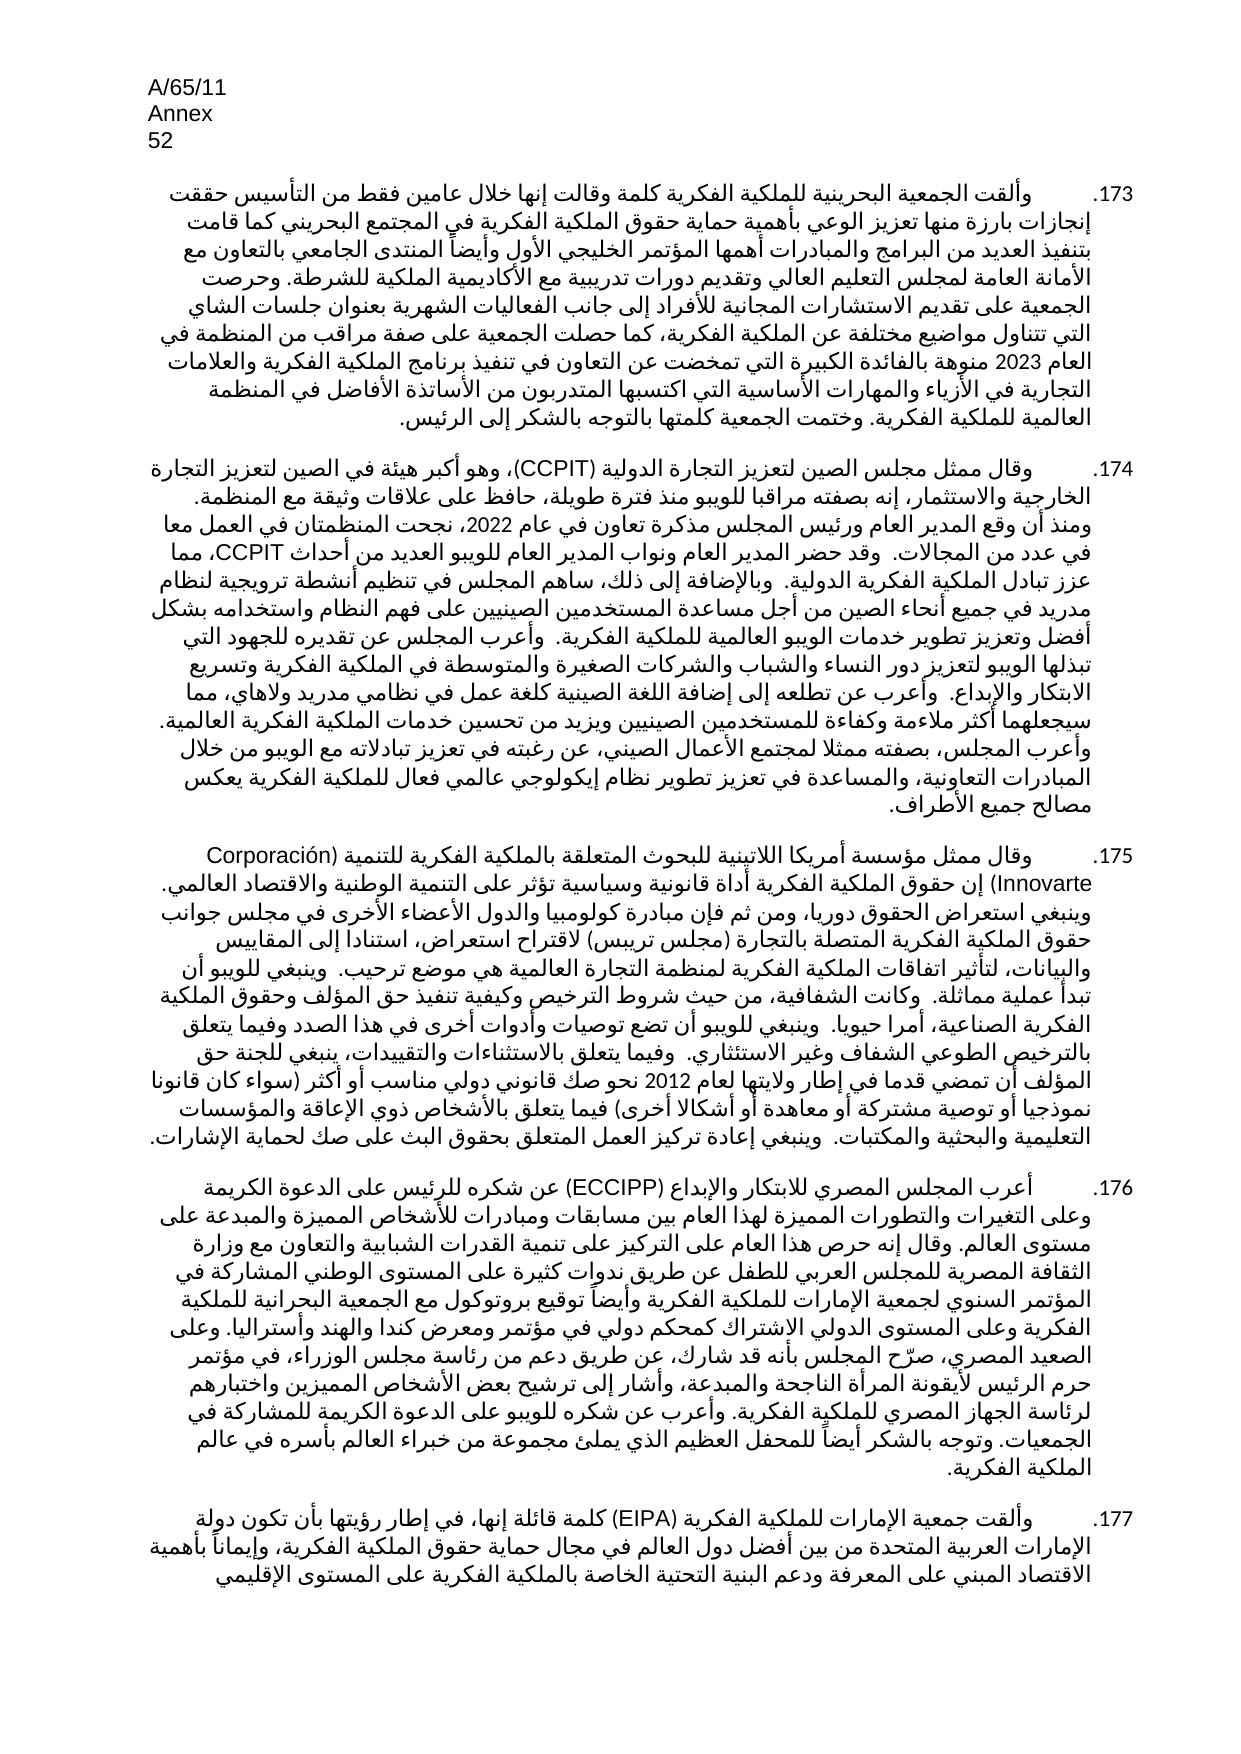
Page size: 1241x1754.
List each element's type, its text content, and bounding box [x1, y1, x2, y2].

text أعرب المجلس المصري للابتكار والإبداع (ECCIPP) عن شكره للرئيس على الدعوة الكريمة وعلى التغيرات والتطورات المميزة لهذا العام بين مسابقات ومبادرات للأشخاص المميزة والمبدعة على مستوى العالم. وقال إنه حرص هذا العام على التركيز على تنمية القدرات الشبابية والتعاون مع وزارة الثقافة المصرية للمجلس العربي للطفل عن طريق ندوات كثيرة على المستوى الوطني المشاركة في المؤتمر السنوي لجمعية الإمارات للملكية الفكرية وأيضاً توقيع بروتوكول مع الجمعية البحرانية للملكية الفكرية وعلى المستوى الدولي الاشتراك كمحكم دولي في مؤتمر ومعرض كندا والهند وأستراليا. وعلى الصعيد المصري، صرّح المجلس بأنه قد شارك، عن طريق دعم من رئاسة مجلس الوزراء، في مؤتمر حرم الرئيس لأيقونة المرأة الناجحة والمبدعة، وأشار إلى ترشيح بعض الأشخاص المميزين واختبارهم لرئاسة الجهاز المصري للملكية الفكرية. وأعرب عن شكره للويبو على الدعوة الكريمة للمشاركة في الجمعيات. وتوجه بالشكر أيضاً للمحفل العظيم الذي يملئ مجموعة من خبراء العالم بأسره في عالم الملكية الفكرية. [148, 1173, 1092, 1481]
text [148, 1504, 1092, 1588]
text وقال ممثل مجلس الصين لتعزيز التجارة الدولية (CCPIT)، وهو أكبر هيئة في الصين لتعزيز التجارة الخارجية والاستثمار، إنه بصفته مراقبا للويبو منذ فترة طويلة، حافظ على علاقات وثيقة مع المنظمة. ومنذ أن وقع المدير العام ورئيس المجلس مذكرة تعاون في عام 2022، نجحت المنظمتان في العمل معا في عدد من المجالات. وقد حضر المدير العام ونواب المدير العام للويبو العديد من أحداث CCPIT، مما عزز تبادل الملكية الفكرية الدولية. وبالإضافة إلى ذلك، ساهم المجلس في تنظيم أنشطة ترويجية لنظام مدريد في جميع أنحاء الصين من أجل مساعدة المستخدمين الصينيين على فهم النظام واستخدامه بشكل أفضل وتعزيز تطوير خدمات الويبو العالمية للملكية الفكرية. وأعرب المجلس عن تقديره للجهود التي تبذلها الويبو لتعزيز دور النساء والشباب والشركات الصغيرة والمتوسطة في الملكية الفكرية وتسريع الابتكار والإبداع. وأعرب عن تطلعه إلى إضافة اللغة الصينية كلغة عمل في نظامي مدريد ولاهاي، مما سيجعلهما أكثر ملاءمة وكفاءة للمستخدمين الصينيين ويزيد من تحسين خدمات الملكية الفكرية العالمية. وأعرب المجلس، بصفته ممثلا لمجتمع الأعمال الصيني، عن رغبته في تعزيز تبادلاته مع الويبو من خلال المبادرات التعاونية، والمساعدة في تعزيز تطوير نظام إيكولوجي عالمي فعال للملكية الفكرية يعكس مصالح جميع الأطراف. [148, 454, 1092, 819]
text وقال ممثل مؤسسة أمريكا اللاتينية للبحوث المتعلقة بالملكية الفكرية للتنمية (Corporación Innovarte) إن حقوق الملكية الفكرية أداة قانونية وسياسية تؤثر على التنمية الوطنية والاقتصاد العالمي. وينبغي استعراض الحقوق دوريا، ومن ثم فإن مبادرة كولومبيا والدول الأعضاء الأخرى في مجلس جوانب حقوق الملكية الفكرية المتصلة بالتجارة (مجلس تريبس) لاقتراح استعراض، استنادا إلى المقاييس والبيانات، لتأثير اتفاقات الملكية الفكرية لمنظمة التجارة العالمية هي موضع ترحيب. وينبغي للويبو أن تبدأ عملية مماثلة. وكانت الشفافية، من حيث شروط الترخيص وكيفية تنفيذ حق المؤلف وحقوق الملكية الفكرية الصناعية، أمرا حيويا. وينبغي للويبو أن تضع توصيات وأدوات أخرى في هذا الصدد وفيما يتعلق بالترخيص الطوعي الشفاف وغير الاستئثاري. وفيما يتعلق بالاستثناءات والتقييدات، ينبغي للجنة حق المؤلف أن تمضي قدما في إطار ولايتها لعام 2012 نحو صك قانوني دولي مناسب أو أكثر (سواء كان قانونا نموذجيا أو توصية مشتركة أو معاهدة أو أشكالا أخرى) فيما يتعلق بالأشخاص ذوي الإعاقة والمؤسسات التعليمية والبحثية والمكتبات. وينبغي إعادة تركيز العمل المتعلق بحقوق البث على صك لحماية الإشارات. [148, 842, 1092, 1150]
text وألقت الجمعية البحرينية للملكية الفكرية كلمة وقالت إنها خلال عامين فقط من التأسيس حققت إنجازات بارزة منها تعزيز الوعي بأهمية حماية حقوق الملكية الفكرية في المجتمع البحريني كما قامت بتنفيذ العديد من البرامج والمبادرات أهمها المؤتمر الخليجي الأول وأيضاً المنتدى الجامعي بالتعاون مع الأمانة العامة لمجلس التعليم العالي وتقديم دورات تدريبية مع الأكاديمية الملكية للشرطة. وحرصت الجمعية على تقديم الاستشارات المجانية للأفراد إلى جانب الفعاليات الشهرية بعنوان جلسات الشاي التي تتناول مواضيع مختلفة عن الملكية الفكرية، كما حصلت الجمعية على صفة مراقب من المنظمة في العام 2023 منوهة بالفائدة الكبيرة التي تمخضت عن التعاون في تنفيذ برنامج الملكية الفكرية والعلامات التجارية في الأزياء والمهارات الأساسية التي اكتسبها المتدربون من الأساتذة الأفاضل في المنظمة العالمية للملكية الفكرية. وختمت الجمعية كلمتها بالتوجه بالشكر إلى الرئيس. [148, 179, 1092, 431]
